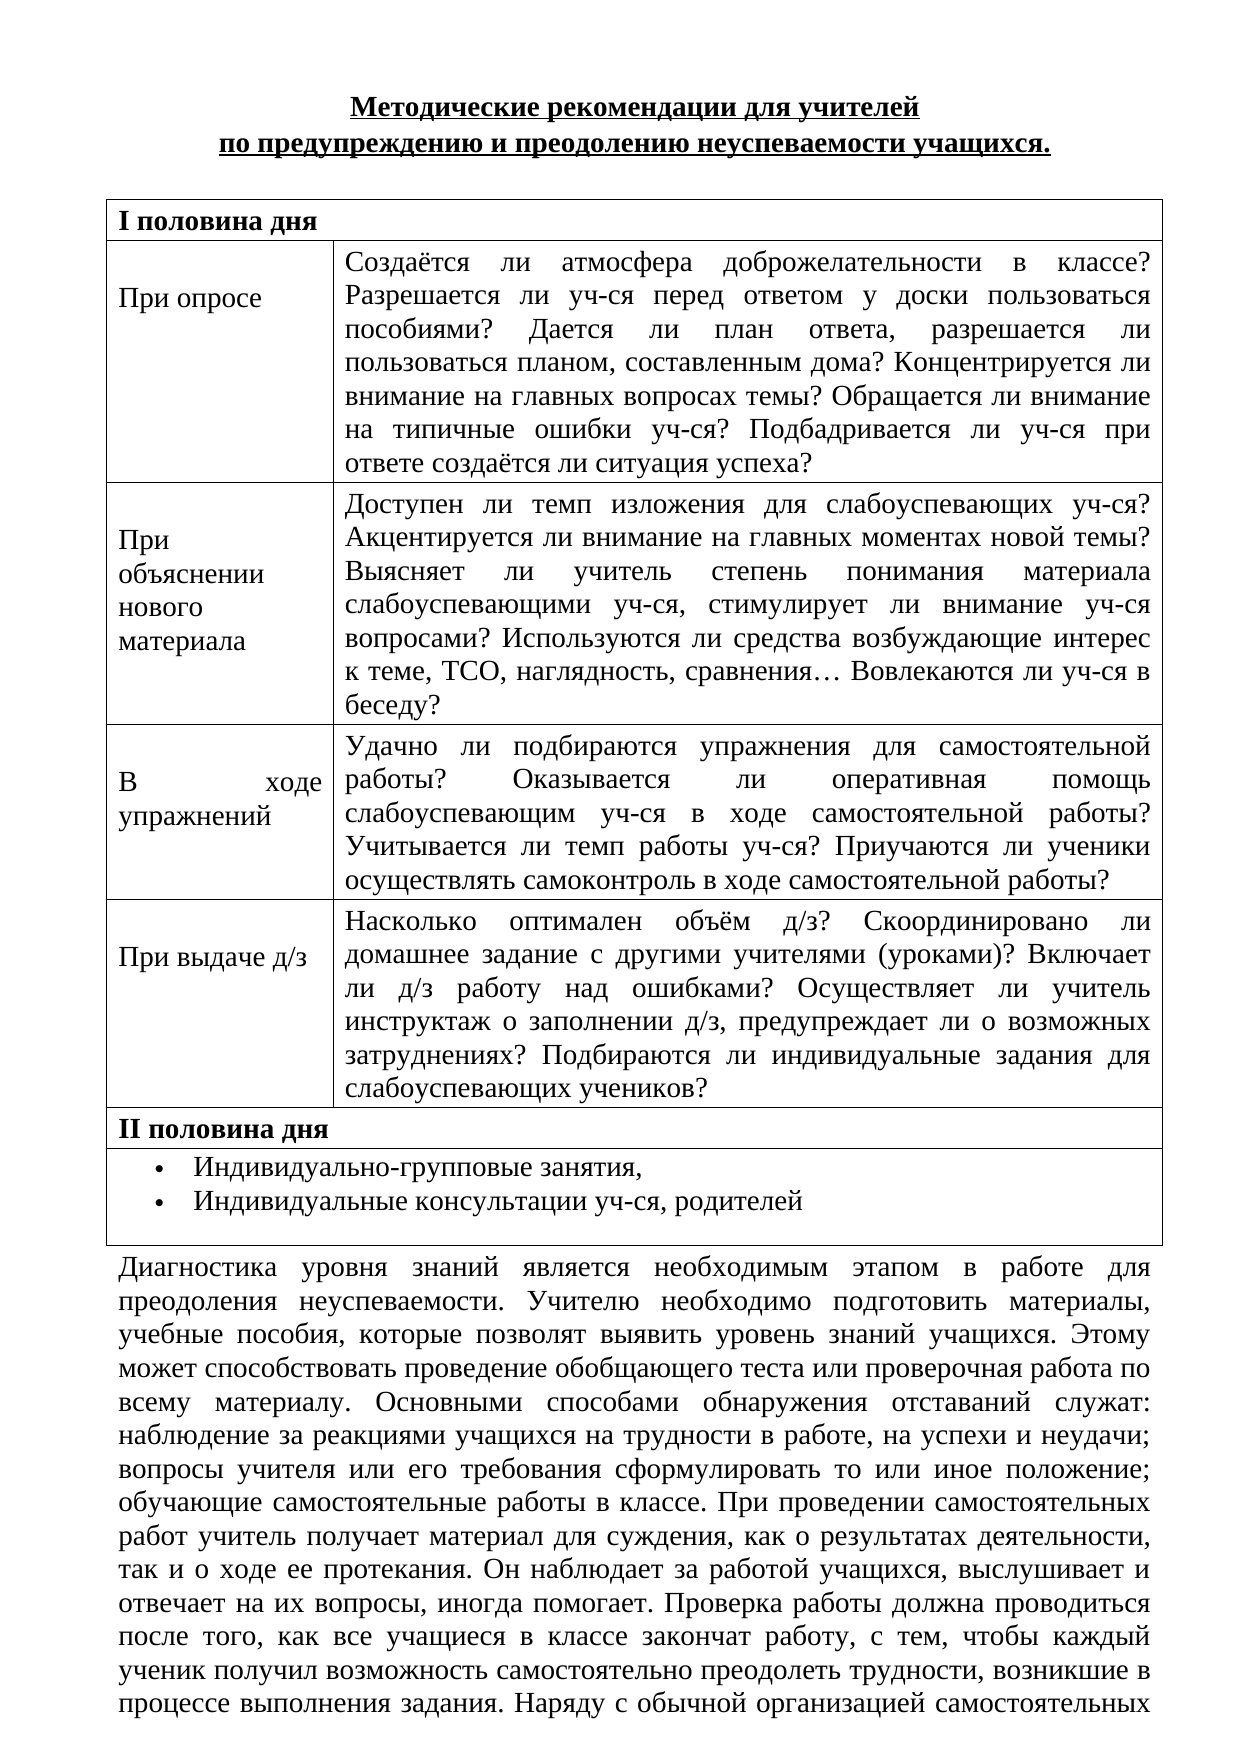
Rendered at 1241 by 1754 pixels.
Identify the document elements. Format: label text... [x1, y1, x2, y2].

table_cell II половина дня [107, 1108, 1162, 1148]
table_cell При выдаче д/з [107, 900, 333, 1107]
table_cell Удачно ли подбираются упражнения для самостоятельной работы? Оказывается ли оперативная помощь слабоуспевающим уч-ся в ходе самостоятельной работы? Учитывается ли темп работы уч-ся? Приучаются ли ученики осуществлять самоконтроль в ходе самостоятельной работы? [334, 725, 1162, 899]
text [118, 1249, 1152, 1719]
table_cell Создаётся ли атмосфера доброжелательности в классе? Разрешается ли уч-ся перед ответом у доски пользоваться пособиями? Дается ли план ответа, разрешается ли пользоваться планом, составленным дома? Концентрируется ли внимание на главных вопросах темы? Обращается ли внимание на типичные ошибки уч-ся? Подбадривается ли уч-ся при ответе создаётся ли ситуация успеха? [334, 241, 1162, 482]
table_cell При опросе [107, 241, 333, 482]
table_cell В ходе упражнений [107, 725, 333, 899]
table_cell Доступен ли темп изложения для слабоуспевающих уч-ся? Акцентируется ли внимание на главных моментах новой темы? Выясняет ли учитель степень понимания материала слабоуспевающими уч-ся, стимулирует ли внимание уч-ся вопросами? Используются ли средства возбуждающие интерес к теме, ТСО, наглядность, сравнения… Вовлекаются ли уч-ся в беседу? [334, 483, 1162, 724]
table_header I половина дня [107, 200, 1162, 239]
table_cell Насколько оптимален объём д/з? Скоординировано ли домашнее задание с другими учителями (уроками)? Включает ли д/з работу над ошибками? Осуществляет ли учитель инструктаж о заполнении д/з, предупреждает ли о возможных затруднениях? Подбираются ли индивидуальные задания для слабоуспевающих учеников? [334, 900, 1162, 1107]
text Методические рекомендации для учителей [118, 89, 1152, 122]
table_cell При объяснении нового материала [107, 483, 333, 724]
table_cell Индивидуально-групповые занятия, Индивидуальные консультации уч-ся, родителей [107, 1149, 1162, 1245]
text по предупреждению и преодолению неуспеваемости учащихся. [118, 125, 1152, 159]
